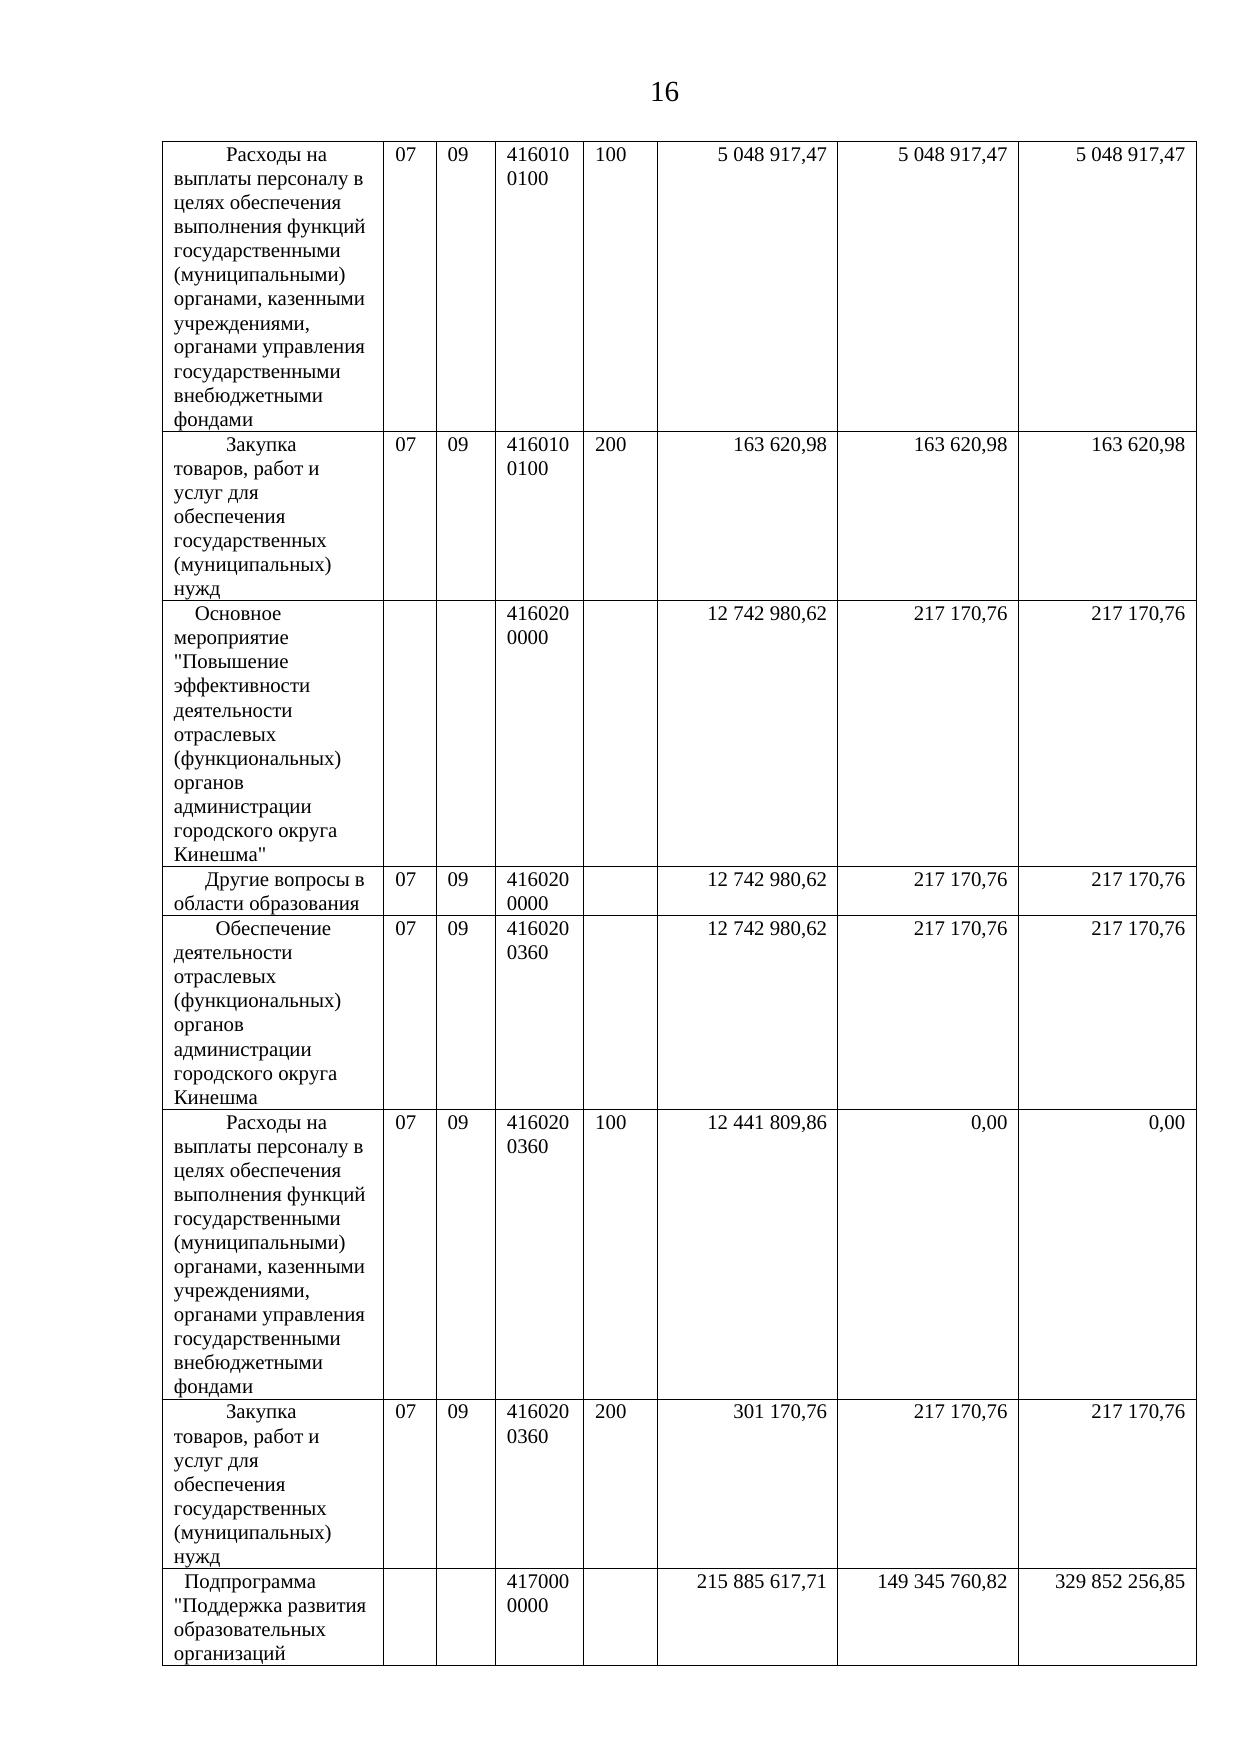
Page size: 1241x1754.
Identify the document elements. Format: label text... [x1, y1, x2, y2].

table_cell 09 [437, 432, 495, 600]
table_cell [384, 1569, 436, 1665]
table_cell [584, 916, 657, 1109]
table_cell 07 [384, 1400, 436, 1568]
table_cell 09 [437, 867, 495, 915]
table_cell 163 620,98 [658, 432, 837, 600]
table_cell 09 [437, 142, 495, 431]
table_cell 217 170,76 [1019, 916, 1196, 1109]
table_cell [163, 1569, 383, 1665]
table_cell 4160100100 [496, 432, 583, 600]
table_cell Основное мероприятие "Повышение эффективности деятельности отраслевых (функциональных) органов администрации городского округа Кинешма" [163, 601, 383, 866]
table_cell 5 048 917,47 [838, 142, 1018, 431]
table_cell 215 885 617,71 [658, 1569, 837, 1665]
table_cell 4160200360 [496, 1110, 583, 1398]
table_cell [384, 601, 436, 866]
table_cell 200 [584, 1400, 657, 1568]
table_cell [437, 1569, 495, 1665]
table_cell 217 170,76 [838, 601, 1018, 866]
table_cell Закупка товаров, работ и услуг для обеспечения государственных (муниципальных) нужд [163, 432, 383, 600]
table_cell 100 [584, 1110, 657, 1398]
table_cell 163 620,98 [1019, 432, 1196, 600]
table_cell [584, 867, 657, 915]
table_cell 12 742 980,62 [658, 601, 837, 866]
table_cell 5 048 917,47 [1019, 142, 1196, 431]
table_cell 0,00 [838, 1110, 1018, 1398]
table_cell [437, 601, 495, 866]
table_cell [584, 601, 657, 866]
table_cell 4160100100 [496, 142, 583, 431]
table_cell 09 [437, 916, 495, 1109]
table_cell 149 345 760,82 [838, 1569, 1018, 1665]
table_cell 217 170,76 [1019, 867, 1196, 915]
table_cell 200 [584, 432, 657, 600]
table_cell 12 441 809,86 [658, 1110, 837, 1398]
table_cell 07 [384, 142, 436, 431]
table_cell 07 [384, 1110, 436, 1398]
table_cell Закупка товаров, работ и услуг для обеспечения государственных (муниципальных) нужд [163, 1400, 383, 1568]
table_cell 301 170,76 [658, 1400, 837, 1568]
table_cell 163 620,98 [838, 432, 1018, 600]
table_cell 4160200000 [496, 601, 583, 866]
table_cell 12 742 980,62 [658, 916, 837, 1109]
table_cell 09 [437, 1400, 495, 1568]
table_cell 4160200000 [496, 867, 583, 915]
table_cell Обеспечение деятельности отраслевых (функциональных) органов администрации городского округа Кинешма [163, 916, 383, 1109]
table_cell 07 [384, 432, 436, 600]
table_cell 07 [384, 867, 436, 915]
table_cell 217 170,76 [838, 867, 1018, 915]
table_cell 07 [384, 916, 436, 1109]
table_cell 217 170,76 [838, 916, 1018, 1109]
table_cell 0,00 [1019, 1110, 1196, 1398]
table_cell 12 742 980,62 [658, 867, 837, 915]
table_cell 329 852 256,85 [1019, 1569, 1196, 1665]
table_cell 4160200360 [496, 1400, 583, 1568]
table_cell 5 048 917,47 [658, 142, 837, 431]
table_cell 217 170,76 [838, 1400, 1018, 1568]
table_cell 100 [584, 142, 657, 431]
table_cell [584, 1569, 657, 1665]
table_cell 217 170,76 [1019, 601, 1196, 866]
table_cell 09 [437, 1110, 495, 1398]
table_cell 217 170,76 [1019, 1400, 1196, 1568]
table_cell Другие вопросы в области образования [163, 867, 383, 915]
table_cell 4170000000 [496, 1569, 583, 1665]
table_cell 4160200360 [496, 916, 583, 1109]
